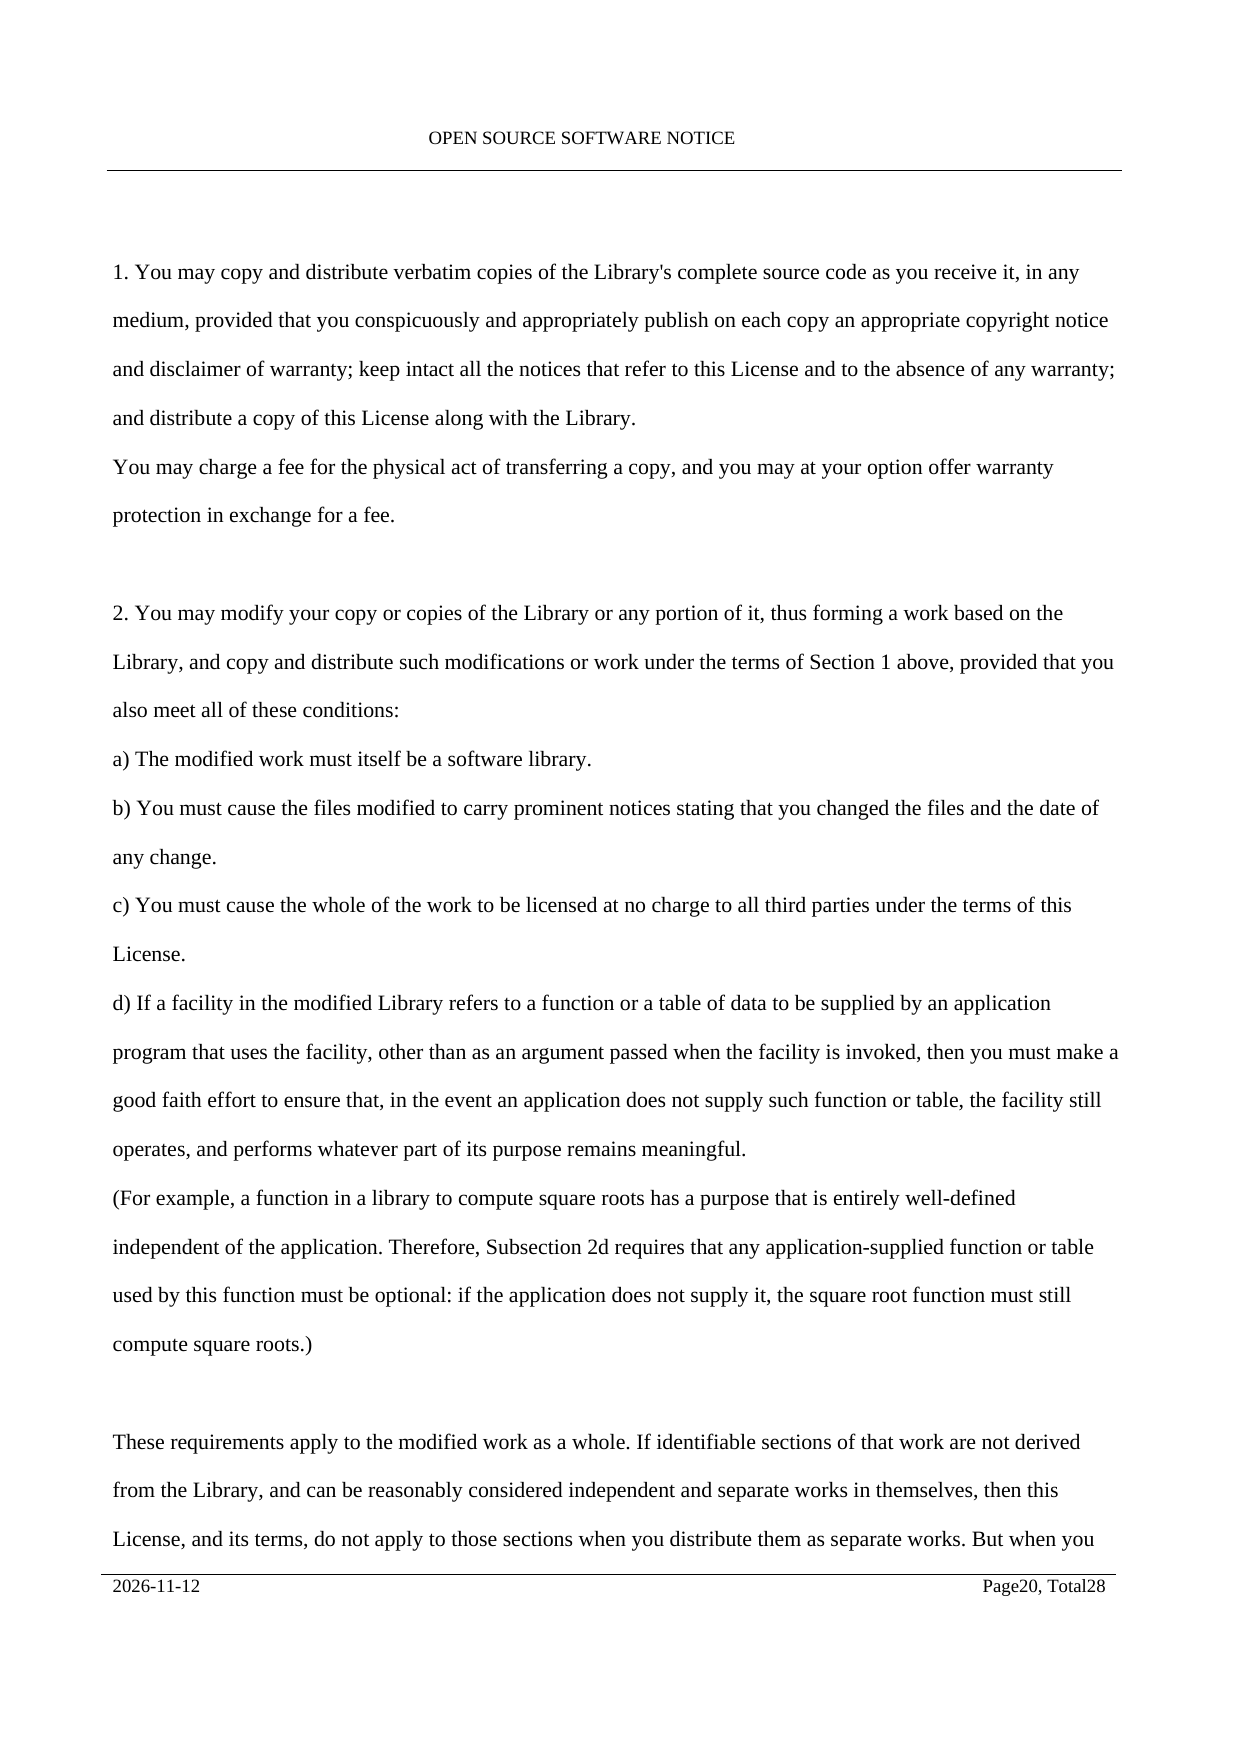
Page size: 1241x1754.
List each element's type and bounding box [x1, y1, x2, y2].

text [112, 206, 1128, 1555]
